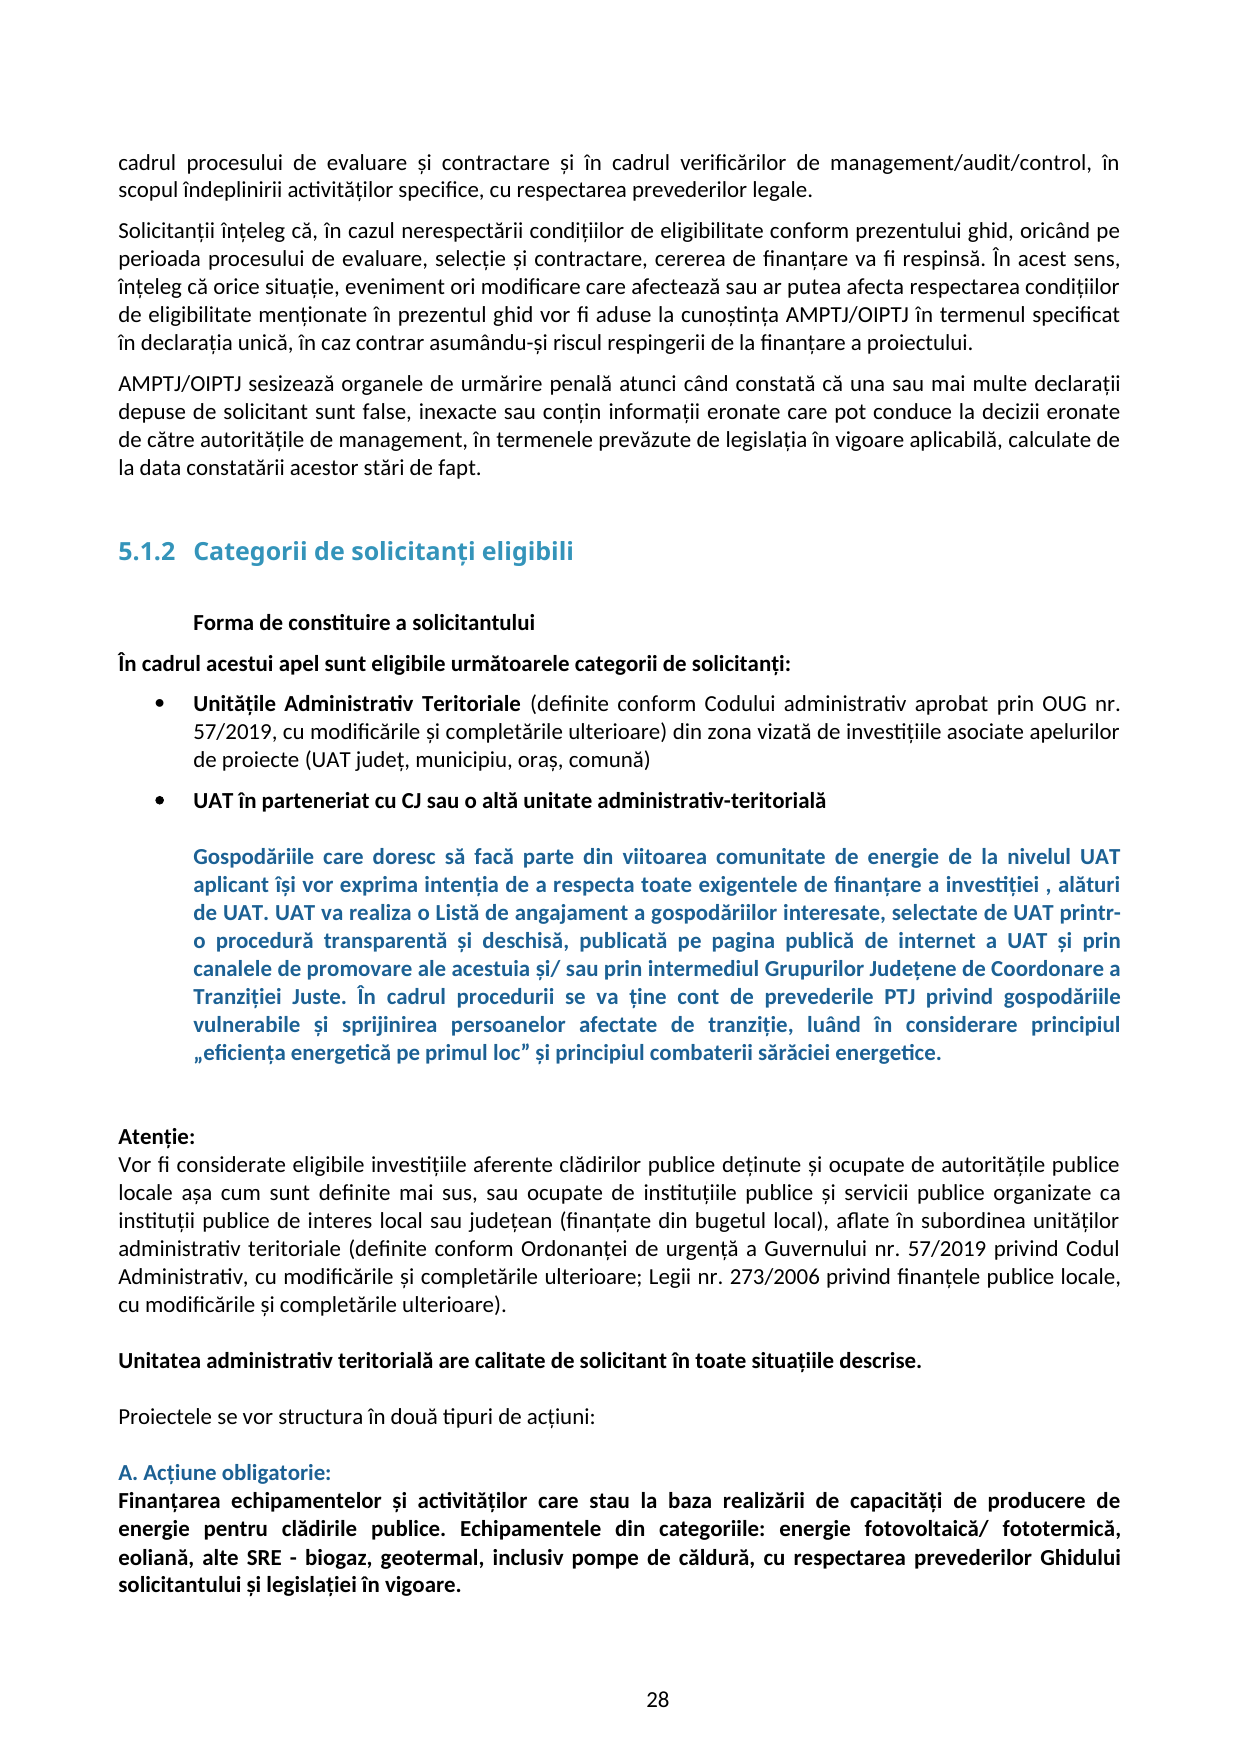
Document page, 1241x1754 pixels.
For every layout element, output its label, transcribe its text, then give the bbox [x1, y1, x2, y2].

text Atenție: [118, 1122, 1122, 1150]
text Forma de constituire a solicitantului [193, 608, 1122, 636]
list Unitățile Administrativ Teritoriale (definite conform Codului administrativ aprobat prin OUG nr. 57/2019, cu modificările și completările ulterioare) din zona vizată de investițiile asociate apelurilor de proiecte (UAT județ, municipiu, oraș, comună) [156, 689, 1122, 773]
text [118, 148, 1122, 204]
text Gospodăriile care doresc să facă parte din viitoarea comunitate de energie de la nivelul UAT aplicant își vor exprima intenția de a respecta toate exigentele de finanțare a investiției , alături de UAT. UAT va realiza o Listă de angajament a gospodăriilor interesate, selectate de UAT printr-o procedură transparentă și deschisă, publicată pe pagina publică de internet a UAT și prin canalele de promovare ale acestuia și/ sau prin intermediul Grupurilor Județene de Coordonare a Tranziției Juste. În cadrul procedurii se va ține cont de prevederile PTJ privind gospodăriile vulnerabile și sprijinirea persoanelor afectate de tranziție, luând în considerare principiul „eficiența energetică pe primul loc” și principiul combaterii sărăciei energetice. [193, 842, 1122, 1066]
text Vor fi considerate eligibile investițiile aferente clădirilor publice deținute și ocupate de autoritățile publice locale așa cum sunt definite mai sus, sau ocupate de instituțiile publice și servicii publice organizate ca instituții publice de interes local sau județean (finanțate din bugetul local), aflate în subordinea unităților administrativ teritoriale (definite conform Ordonanței de urgență a Guvernului nr. 57/2019 privind Codul Administrativ, cu modificările şi completările ulterioare; Legii nr. 273/2006 privind finanțele publice locale, cu modificările și completările ulterioare). [118, 1150, 1122, 1318]
text AMPTJ/OIPTJ sesizează organele de urmărire penală atunci când constată că una sau mai multe declarații depuse de solicitant sunt false, inexacte sau conțin informații eronate care pot conduce la decizii eronate de către autoritățile de management, în termenele prevăzute de legislația în vigoare aplicabilă, calculate de la data constatării acestor stări de fapt. [118, 369, 1122, 481]
text Solicitanții înțeleg că, în cazul nerespectării condițiilor de eligibilitate conform prezentului ghid, oricând pe perioada procesului de evaluare, selecție și contractare, cererea de finanțare va fi respinsă. În acest sens, înțeleg că orice situație, eveniment ori modificare care afectează sau ar putea afecta respectarea condițiilor de eligibilitate menționate în prezentul ghid vor fi aduse la cunoștința AMPTJ/OIPTJ în termenul specificat în declarația unică, în caz contrar asumându-și riscul respingerii de la finanțare a proiectului. [118, 216, 1122, 356]
text A. Acțiune obligatorie: [118, 1458, 1122, 1487]
text Finanțarea echipamentelor și activităților care stau la baza realizării de capacități de producere de energie pentru clădirile publice. Echipamentele din categoriile: energie fotovoltaică/ fototermică, eoliană, alte SRE - biogaz, geotermal, inclusiv pompe de căldură, cu respectarea prevederilor Ghidului solicitantului și legislației în vigoare. [118, 1487, 1122, 1599]
subtitle Categorii de solicitanți eligibili [118, 534, 1122, 568]
text În cadrul acestui apel sunt eligibile următoarele categorii de solicitanți: [118, 649, 1122, 677]
text Unitatea administrativ teritorială are calitate de solicitant în toate situațiile descrise. [118, 1346, 1122, 1374]
list UAT în parteneriat cu CJ sau o altă unitate administrativ-teritorială [156, 786, 1122, 814]
text Proiectele se vor structura în două tipuri de acțiuni: [118, 1402, 1122, 1431]
